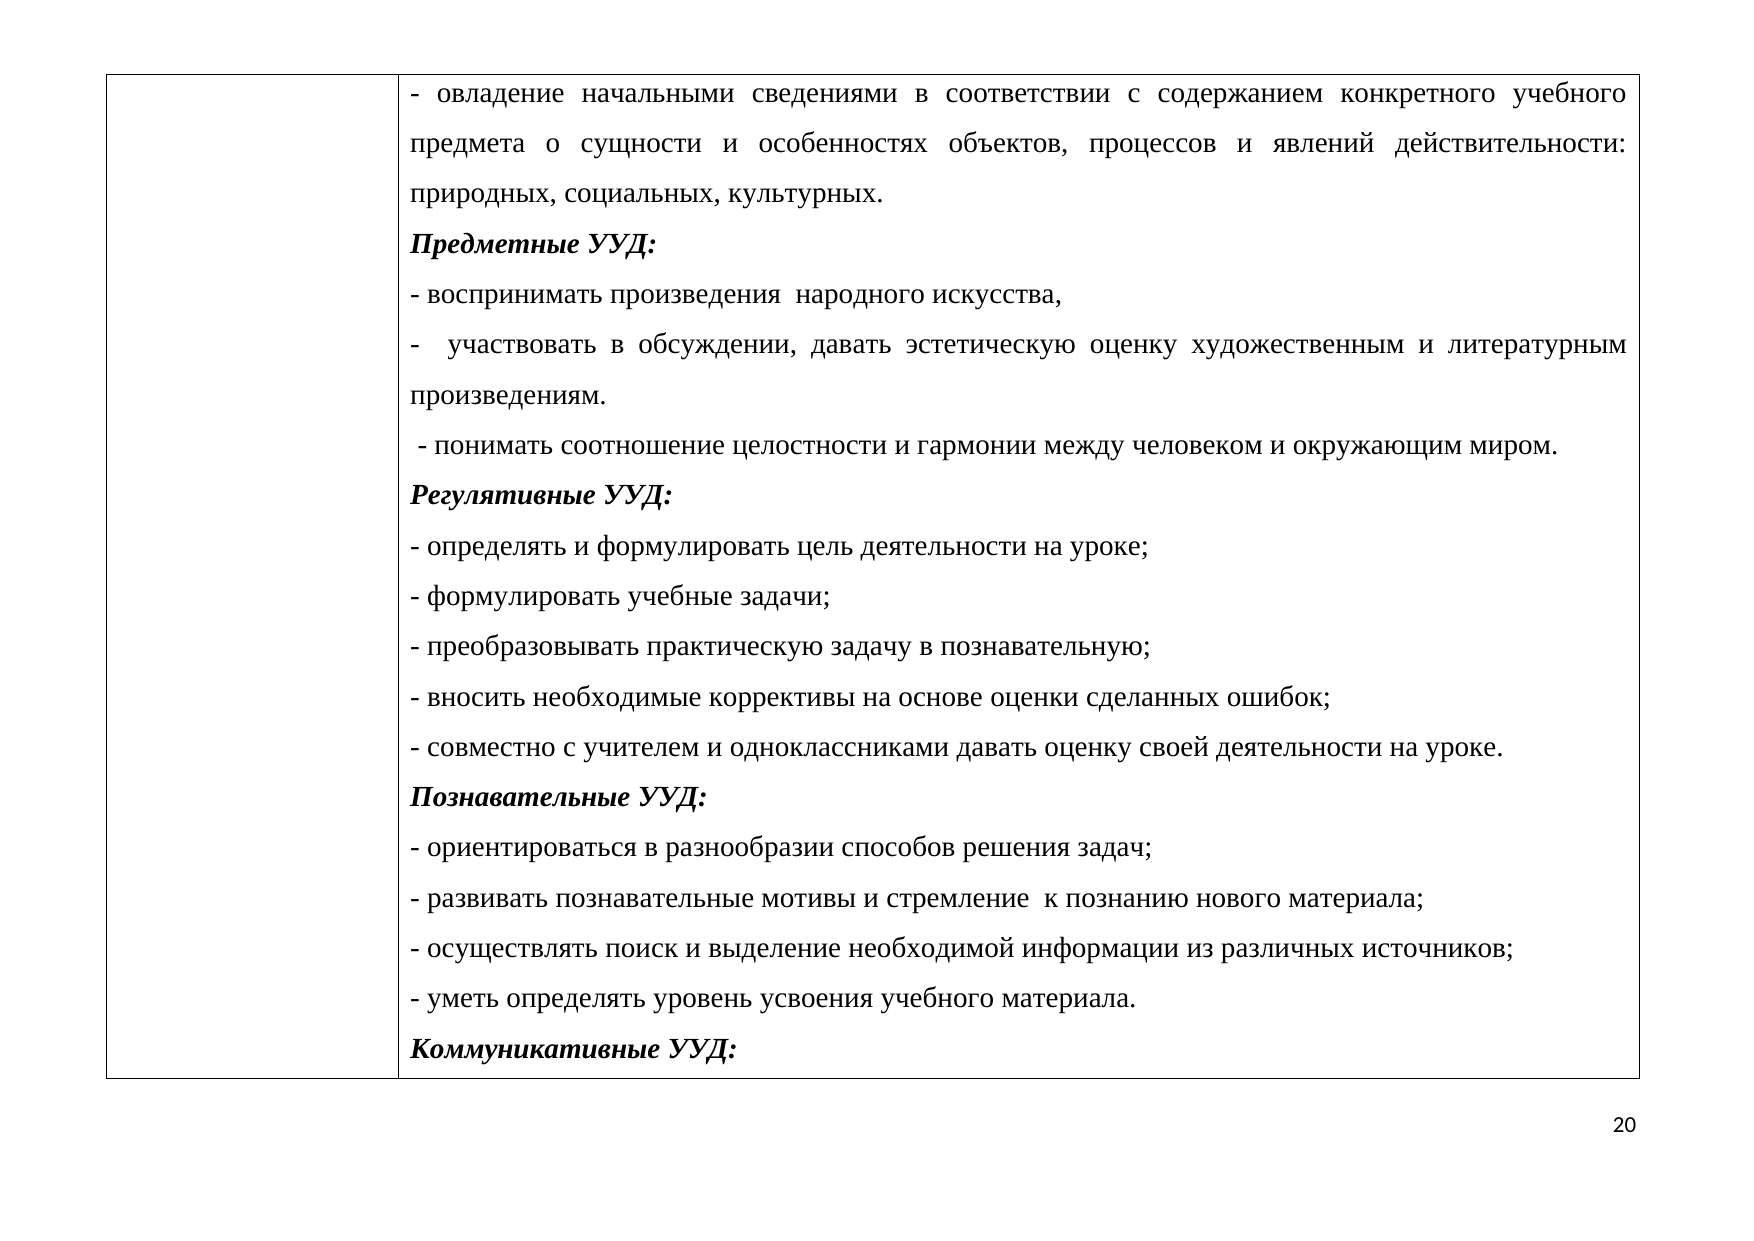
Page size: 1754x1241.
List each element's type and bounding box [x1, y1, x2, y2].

table_cell [399, 75, 1639, 1077]
table_cell [107, 75, 398, 1077]
